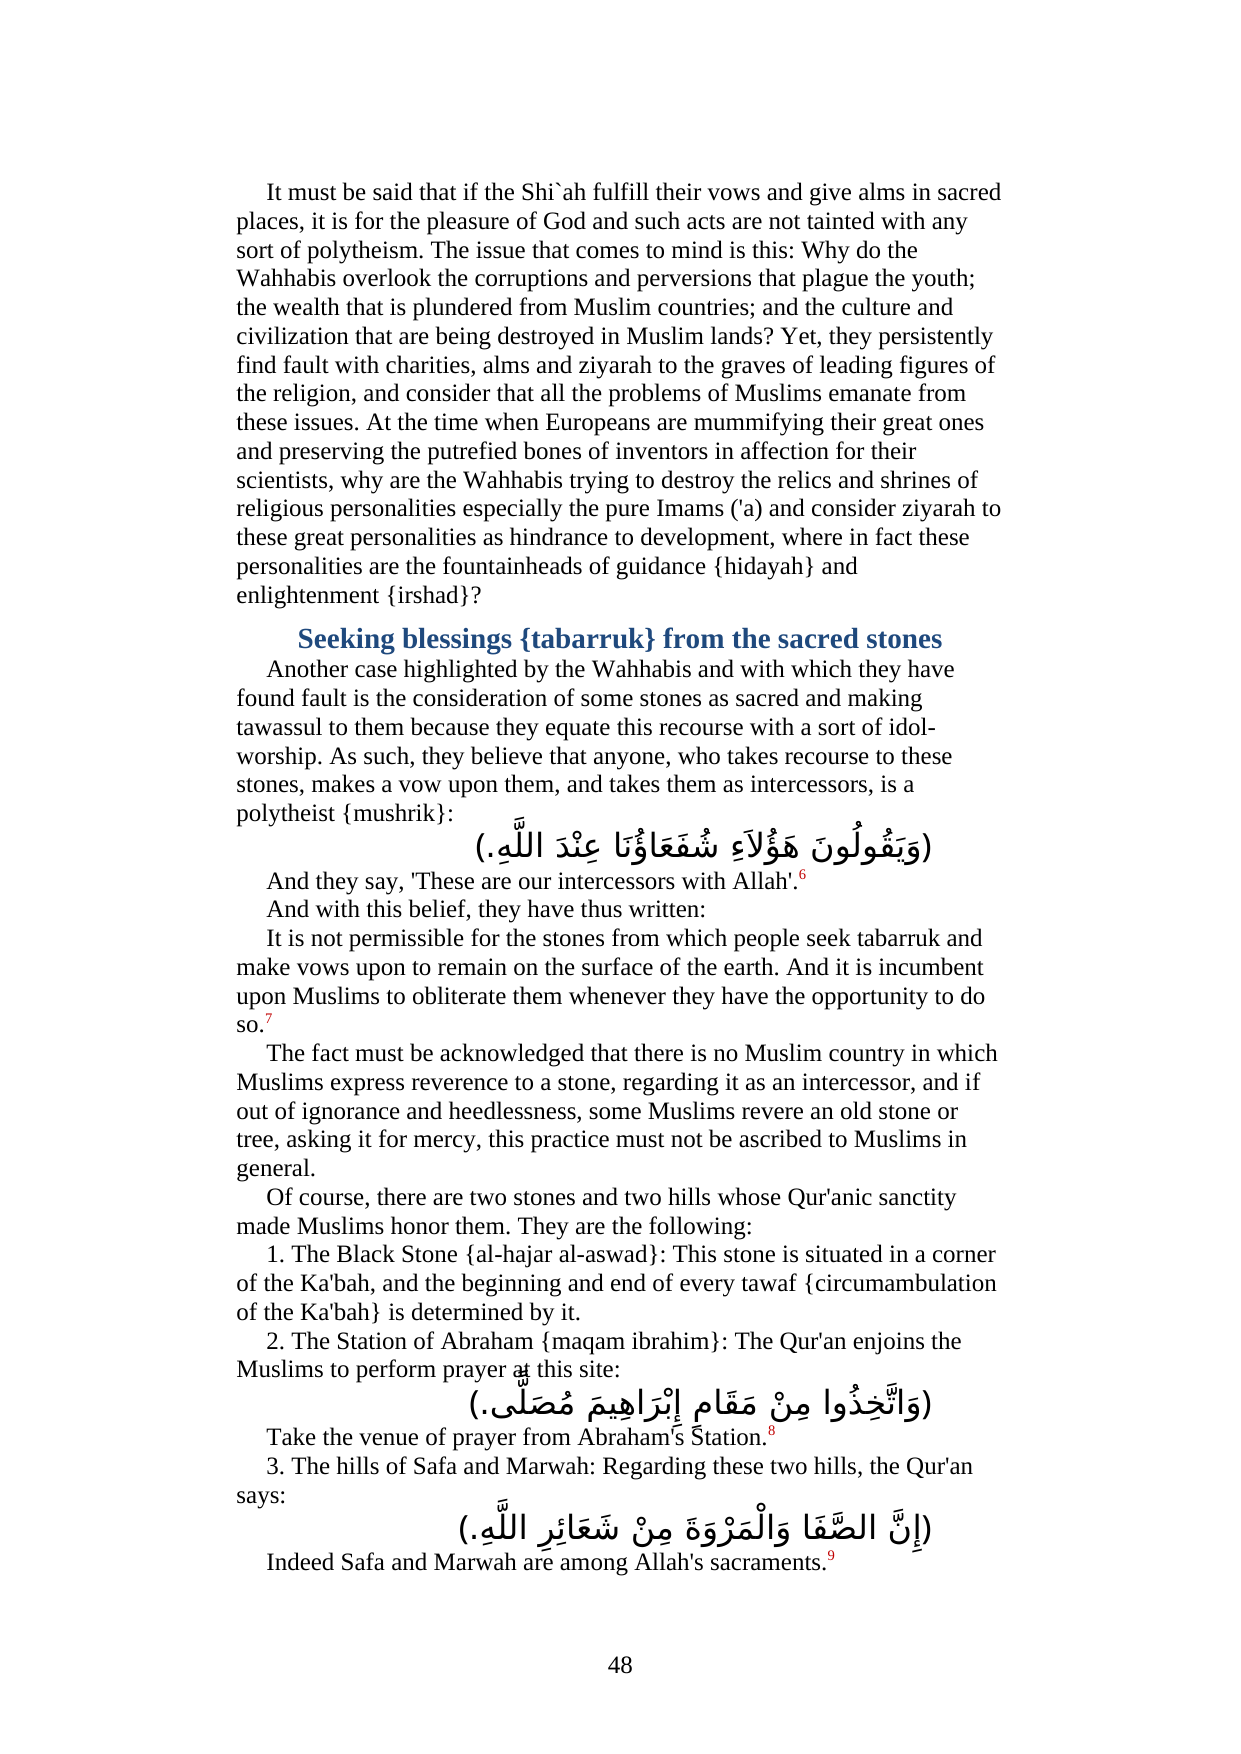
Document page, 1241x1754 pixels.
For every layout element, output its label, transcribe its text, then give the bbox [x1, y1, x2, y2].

text ﴿وَيَقُولُونَ هَؤُلاَءِ شُفَعَاؤُنَا عِنْدَ اللَّهِ.﴾ [236, 827, 1004, 866]
text Another case highlighted by the Wahhabis and with which they have found fault is the consideration of some stones as sacred and making tawassul to them because they equate this recourse with a sort of idol-worship. As such, they believe that anyone, who takes recourse to these stones, makes a vow upon them, and takes them as intercessors, is a polytheist {mushrik}: [236, 654, 1004, 827]
text ﴿إِنَّ الصَّفَا وَالْمَرْوَةَ مِنْ شَعَائِرِ اللَّهِ.﴾ [236, 1508, 1004, 1547]
text Take the venue of prayer from Abraham's Station.8 [236, 1422, 1004, 1451]
text 2. The Station of Abraham {maqam ibrahim}: The Qur'an enjoins the Muslims to perform prayer at this site: [236, 1326, 1004, 1383]
text And with this belief, they have thus written: [236, 894, 1004, 923]
text Indeed Safa and Marwah are among Allah's sacraments.9 [236, 1547, 1004, 1576]
text And they say, 'These are our intercessors with Allah'.6 [236, 866, 1004, 894]
text It must be said that if the Shi`ah fulfill their vows and give alms in sacred places, it is for the pleasure of God and such acts are not tainted with any sort of polytheism. The issue that comes to mind is this: Why do the Wahhabis overlook the corruptions and perversions that plague the youth; the wealth that is plundered from Muslim countries; and the culture and civilization that are being destroyed in Muslim lands? Yet, they persistently find fault with charities, alms and ziyarah to the graves of leading figures of the religion, and consider that all the problems of Muslims emanate from these issues. At the time when Europeans are mummifying their great ones and preserving the putrefied bones of inventors in affection for their scientists, why are the Wahhabis trying to destroy the relics and shrines of religious personalities especially the pure Imams ('a) and consider ziyarah to these great personalities as hindrance to development, where in fact these personalities are the fountainheads of guidance {hidayah} and enlightenment {irshad}? [236, 177, 1004, 608]
subtitle Seeking blessings {tabarruk} from the sacred stones [236, 621, 1004, 654]
text The fact must be acknowledged that there is no Muslim country in which Muslims express reverence to a stone, regarding it as an intercessor, and if out of ignorance and heedlessness, some Muslims revere an old stone or tree, asking it for mercy, this practice must not be ascribed to Muslims in general. [236, 1038, 1004, 1182]
text It is not permissible for the stones from which people seek tabarruk and make vows upon to remain on the surface of the earth. And it is incumbent upon Muslims to obliterate them whenever they have the opportunity to do so.7 [236, 923, 1004, 1038]
text ﴿وَاتَّخِذُوا مِنْ مَقَامِ إِبْرَاهِيمَ مُصَلًّى.﴾ [236, 1383, 1004, 1422]
text Of course, there are two stones and two hills whose Qur'anic sanctity made Muslims honor them. They are the following: [236, 1182, 1004, 1239]
text 1. The Black Stone {al-hajar al-aswad}: This stone is situated in a corner of the Ka'bah, and the beginning and end of every tawaf {circumambulation of the Ka'bah} is determined by it. [236, 1239, 1004, 1326]
text 3. The hills of Safa and Marwah: Regarding these two hills, the Qur'an says: [236, 1451, 1004, 1508]
